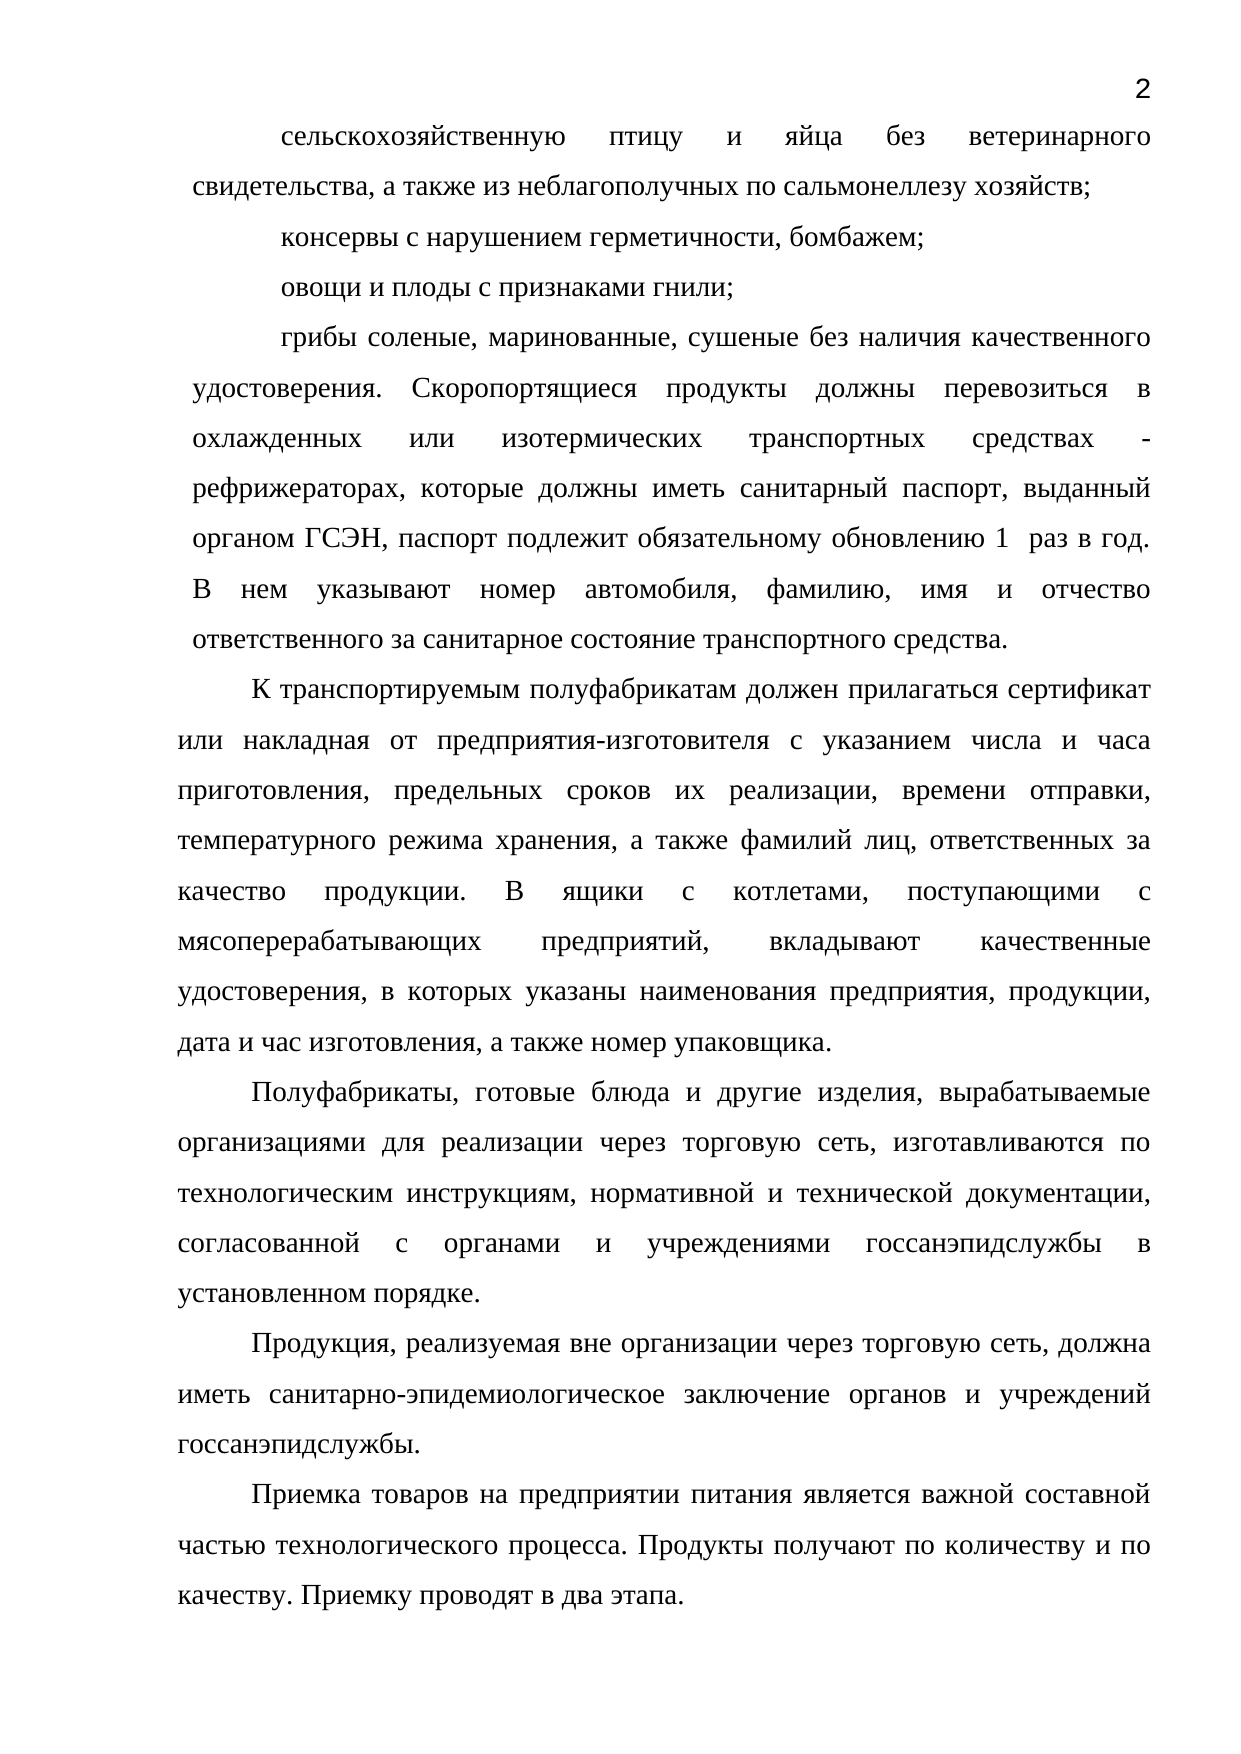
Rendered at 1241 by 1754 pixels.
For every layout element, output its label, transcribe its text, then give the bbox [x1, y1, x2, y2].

text  консервы с нарушением герметичности, бомбажем; [192, 219, 1152, 252]
text  сельскохозяйственную птицу и яйца без ветеринарного свидетельства, а также из неблагополучных по сальмонеллезу хозяйств; [192, 118, 1152, 202]
text  овощи и плоды с признаками гнили; [192, 269, 1152, 303]
text  грибы соленые, маринованные, сушеные без наличия качественного удостоверения. Скоропортящиеся продукты должны перевозиться в охлажденных или изотермических транспортных средствах - рефрижераторах, которые должны иметь санитарный паспорт, выданный органом ГСЭН, паспорт подлежит обязательному обновлению 1 раз в год. В нем указывают номер автомобиля, фамилию, имя и отчество ответственного за санитарное состояние транспортного средства. [192, 319, 1152, 655]
text Приемка товаров на предприятии питания является важной составной частью технологического процесса. Продукты получают по количеству и по качеству. Приемку проводят в два этапа. [177, 1477, 1152, 1611]
text Продукция, реализуемая вне организации через торговую сеть, должна иметь санитарно-эпидемиологическое заключение органов и учреждений госсанэпидслужбы. [177, 1326, 1152, 1460]
text К транспортируемым полуфабрикатам должен прилагаться сертификат или накладная от предприятия-изготовителя с указанием числа и часа приготовления, предельных сроков их реализации, времени отправки, температурного режима хранения, а также фамилий лиц, ответственных за качество продукции. В ящики с котлетами, поступающими с мясоперерабатывающих предприятий, вкладывают качественные удостоверения, в которых указаны наименования предприятия, продукции, дата и час изготовления, а также номер упаковщика. [177, 672, 1152, 1057]
text Полуфабрикаты, готовые блюда и другие изделия, вырабатываемые организациями для реализации через торговую сеть, изготавливаются по технологическим инструкциям, нормативной и технической документации, согласованной с органами и учреждениями госсанэпидслужбы в установленном порядке. [177, 1074, 1152, 1309]
